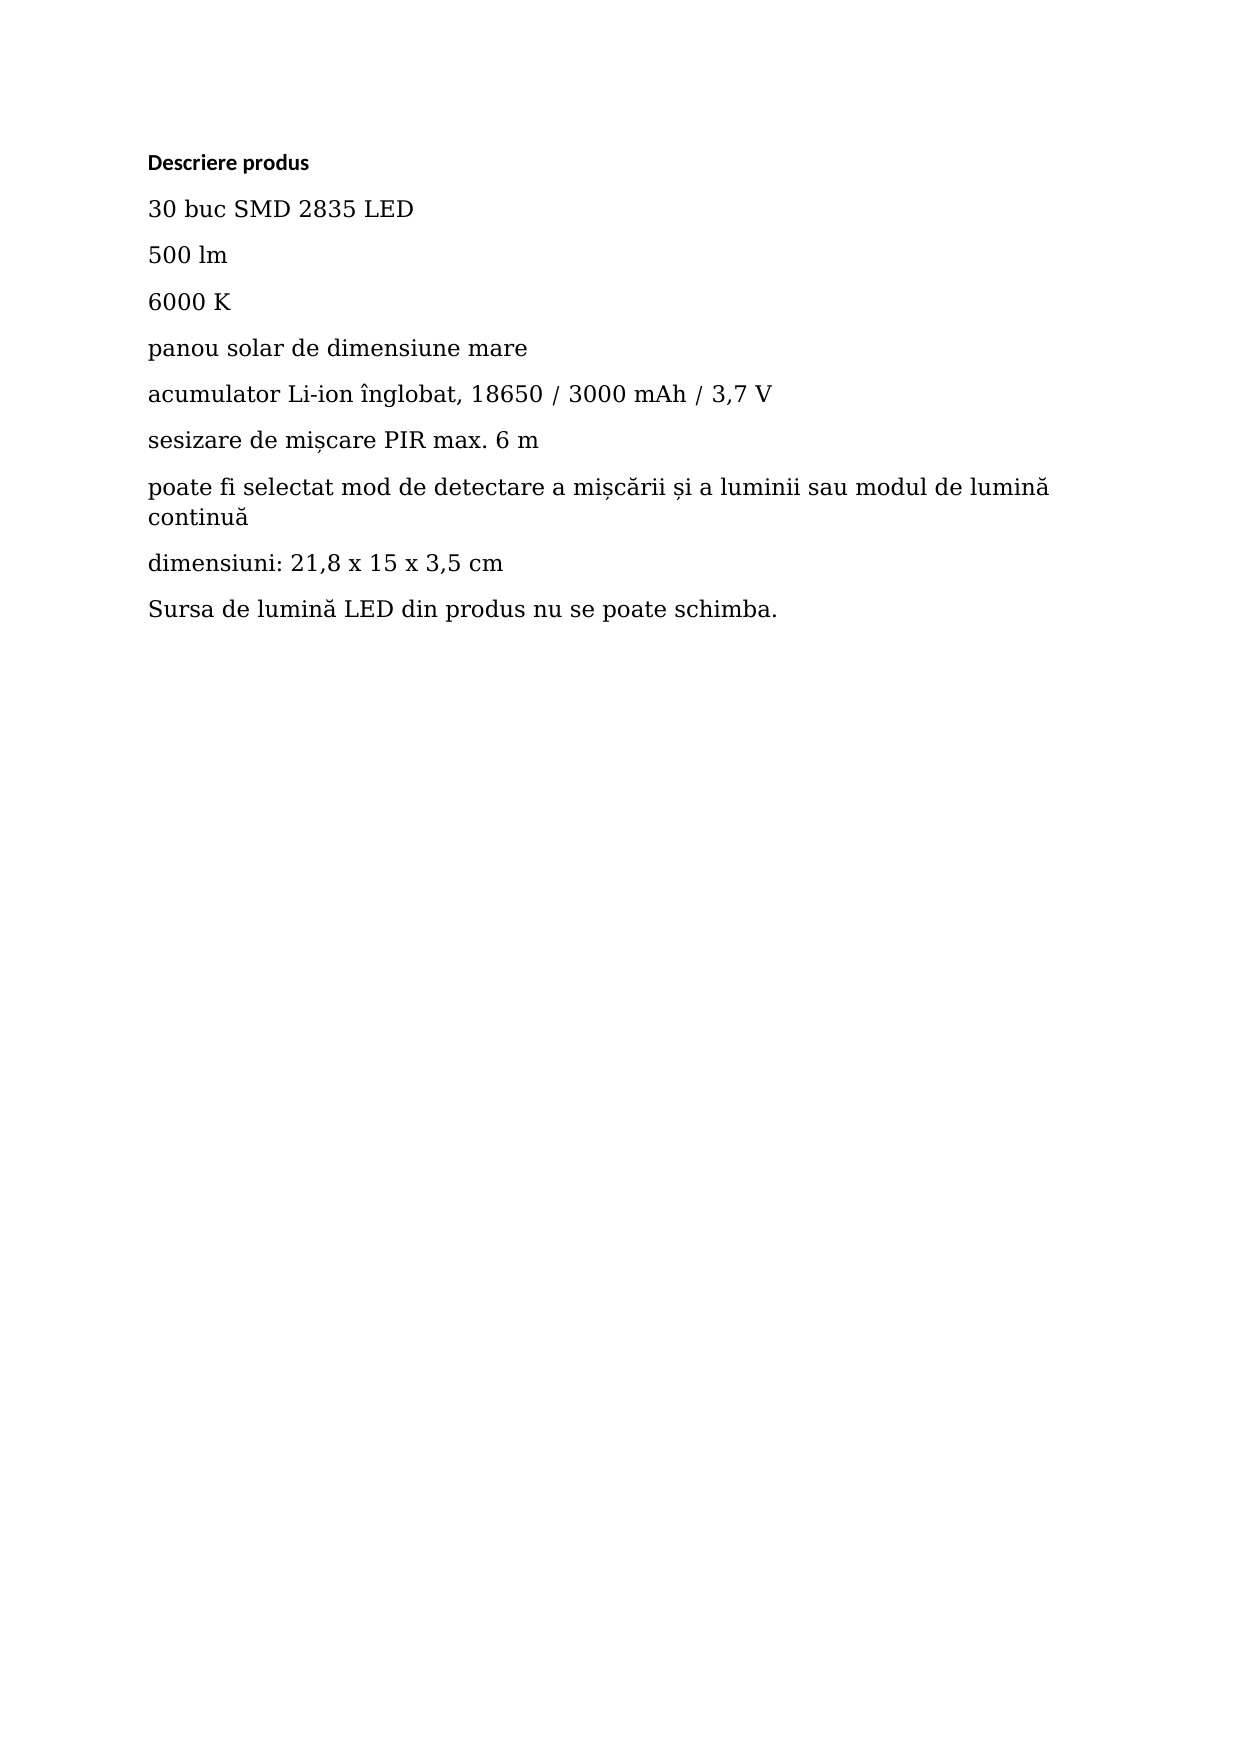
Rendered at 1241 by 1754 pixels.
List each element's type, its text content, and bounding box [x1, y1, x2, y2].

text dimensiuni: 21,8 x 15 x 3,5 cm [148, 549, 1093, 576]
text 30 buc SMD 2835 LED [148, 194, 1093, 222]
text Sursa de lumină LED din produs nu se poate schimba. [148, 595, 1093, 622]
text sesizare de mișcare PIR max. 6 m [148, 426, 1093, 454]
text panou solar de dimensiune mare [148, 333, 1093, 361]
text Descriere produs [148, 148, 1093, 176]
text 6000 K [148, 287, 1093, 315]
text poate fi selectat mod de detectare a mișcării și a luminii sau modul de lumină continuă [148, 473, 1093, 530]
text acumulator Li-ion înglobat, 18650 / 3000 mAh / 3,7 V [148, 380, 1093, 407]
text 500 lm [148, 241, 1093, 268]
